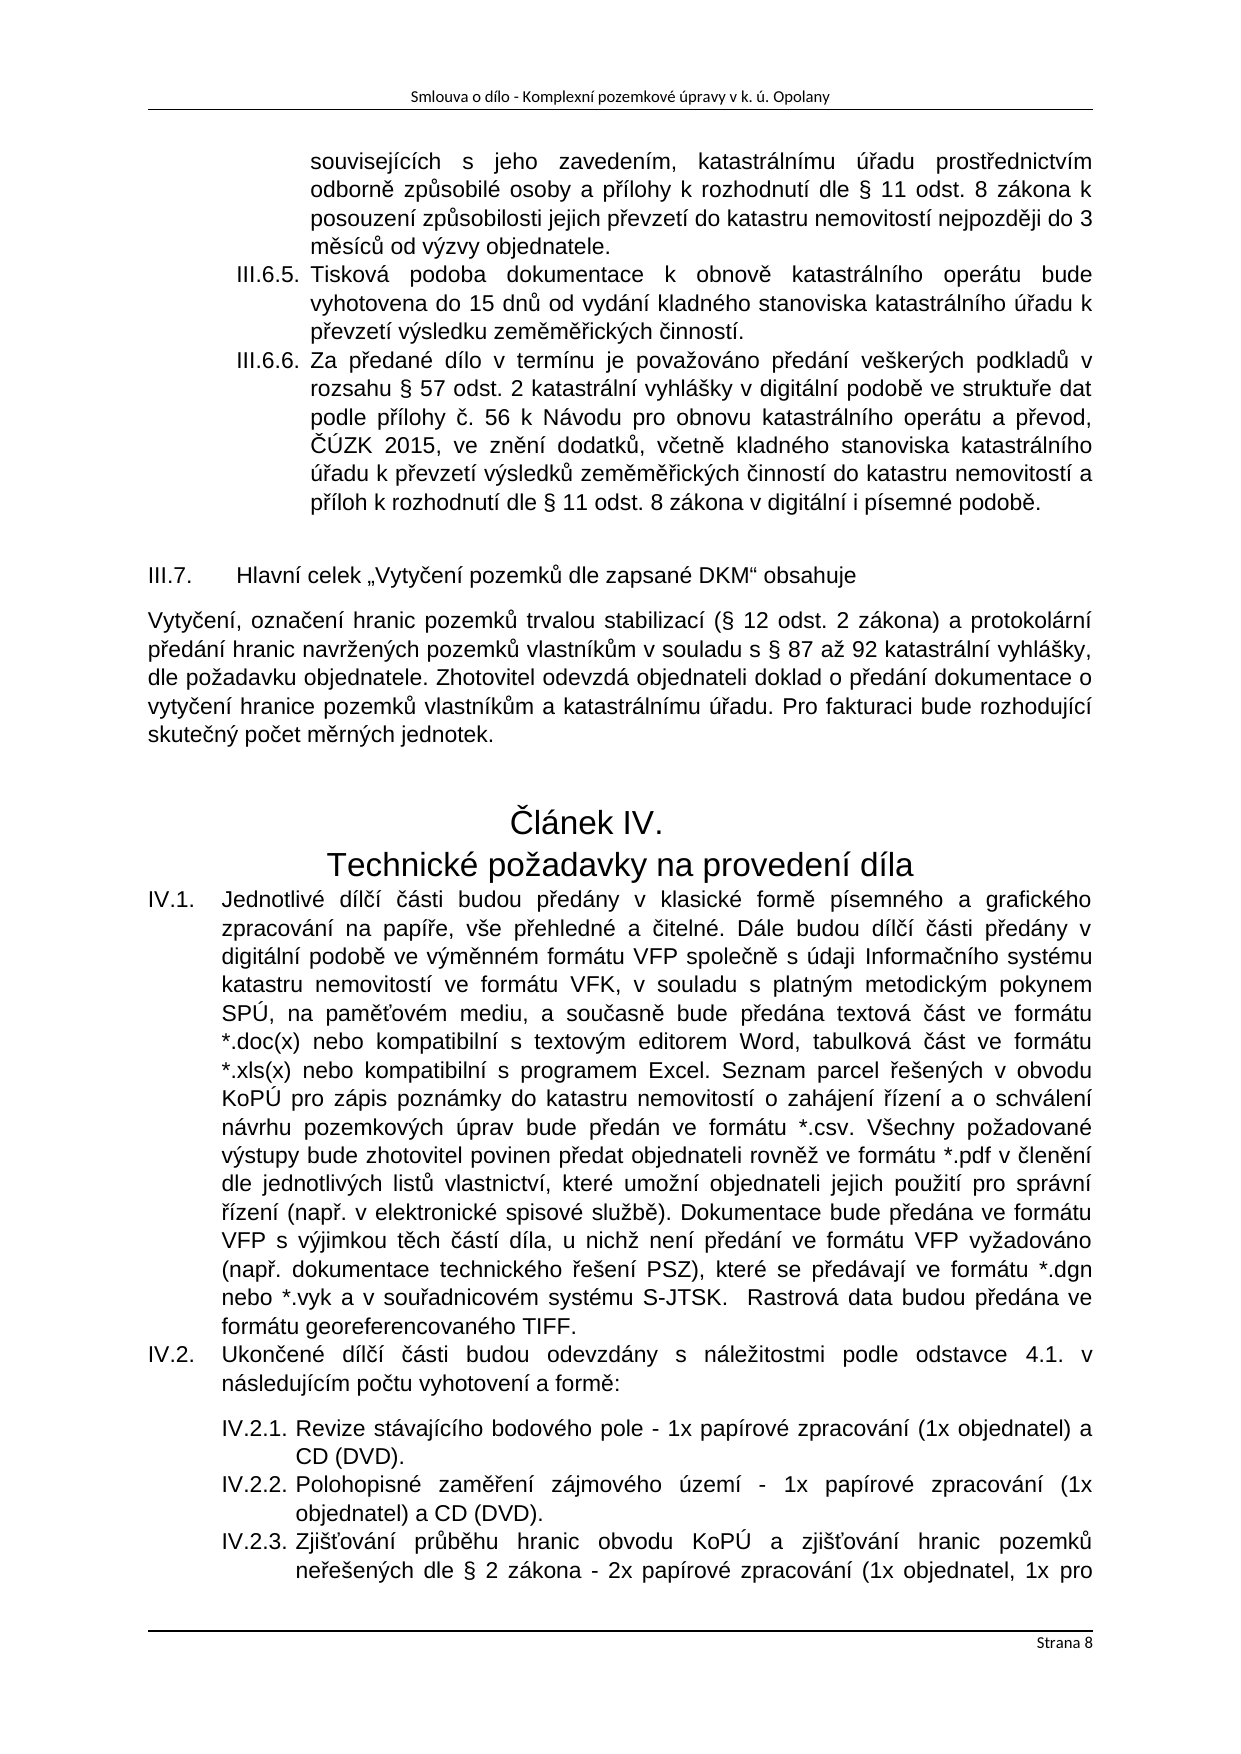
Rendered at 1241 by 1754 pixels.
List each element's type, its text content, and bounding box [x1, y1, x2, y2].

list Ukončené dílčí části budou odevzdány s náležitostmi podle odstavce 4.1. v následujícím počtu vyhotovení a formě: [148, 1341, 1093, 1396]
text Za předané dílo v termínu je považováno předání veškerých podkladů v rozsahu § 57 odst. 2 katastrální vyhlášky v digitální podobě ve struktuře dat podle přílohy č. 56 k Návodu pro obnovu katastrálního operátu a převod, ČÚZK 2015, ve znění dodatků, včetně kladného stanoviska katastrálního úřadu k převzetí výsledků zeměměřických činností do katastru nemovitostí a příloh k rozhodnutí dle § 11 odst. 8 zákona v digitální i písemné podobě. [236, 347, 1093, 515]
text Tisková podoba dokumentace k obnově katastrálního operátu bude vyhotovena do 15 dnů od vydání kladného stanoviska katastrálního úřadu k převzetí výsledku zeměměřických činností. [236, 261, 1093, 344]
text Polohopisné zaměření zájmového území - 1x papírové zpracování (1x objednatel) a CD (DVD). [221, 1471, 1093, 1526]
text Revize stávajícího bodového pole - 1x papírové zpracování (1x objednatel) a CD (DVD). [221, 1414, 1093, 1469]
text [221, 1528, 1093, 1583]
list Vytyčení, označení hranic pozemků trvalou stabilizací (§ 12 odst. 2 zákona) a protokolární předání hranic navržených pozemků vlastníkům v souladu s § 87 až 92 katastrální vyhlášky, dle požadavku objednatele. Zhotovitel odevzdá objednateli doklad o předání dokumentace o vytyčení hranice pozemků vlastníkům a katastrálnímu úřadu. Pro fakturaci bude rozhodující skutečný počet měrných jednotek. [148, 607, 1093, 748]
list Hlavní celek „Vytyčení pozemků dle zapsané DKM“ obsahuje [148, 562, 1093, 589]
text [236, 148, 1093, 259]
list Jednotlivé dílčí části budou předány v klasické formě písemného a grafického zpracování na papíře, vše přehledné a čitelné. Dále budou dílčí části předány v digitální podobě ve výměnném formátu VFP společně s údaji Informačního systému katastru nemovitostí ve formátu VFK, v souladu s platným metodickým pokynem SPÚ, na paměťovém mediu, a současně bude předána textová část ve formátu *.doc(x) nebo kompatibilní s textovým editorem Word, tabulková část ve formátu *.xls(x) nebo kompatibilní s programem Excel. Seznam parcel řešených v obvodu KoPÚ pro zápis poznámky do katastru nemovitostí o zahájení řízení a o schválení návrhu pozemkových úprav bude předán ve formátu *.csv. Všechny požadované výstupy bude zhotovitel povinen předat objednateli rovněž ve formátu *.pdf v členění dle jednotlivých listů vlastnictví, které umožní objednateli jejich použití pro správní řízení (např. v elektronické spisové službě). Dokumentace bude předána ve formátu VFP s výjimkou těch částí díla, u nichž není předání ve formátu VFP vyžadováno (např. dokumentace technického řešení PSZ), které se předávají ve formátu *.dgn nebo *.vyk a v souřadnicovém systému S-JTSK. Rastrová data budou předána ve formátu georeferencovaného TIFF. [148, 886, 1093, 1339]
subtitle Technické požadavky na provedení díla [148, 803, 1093, 883]
